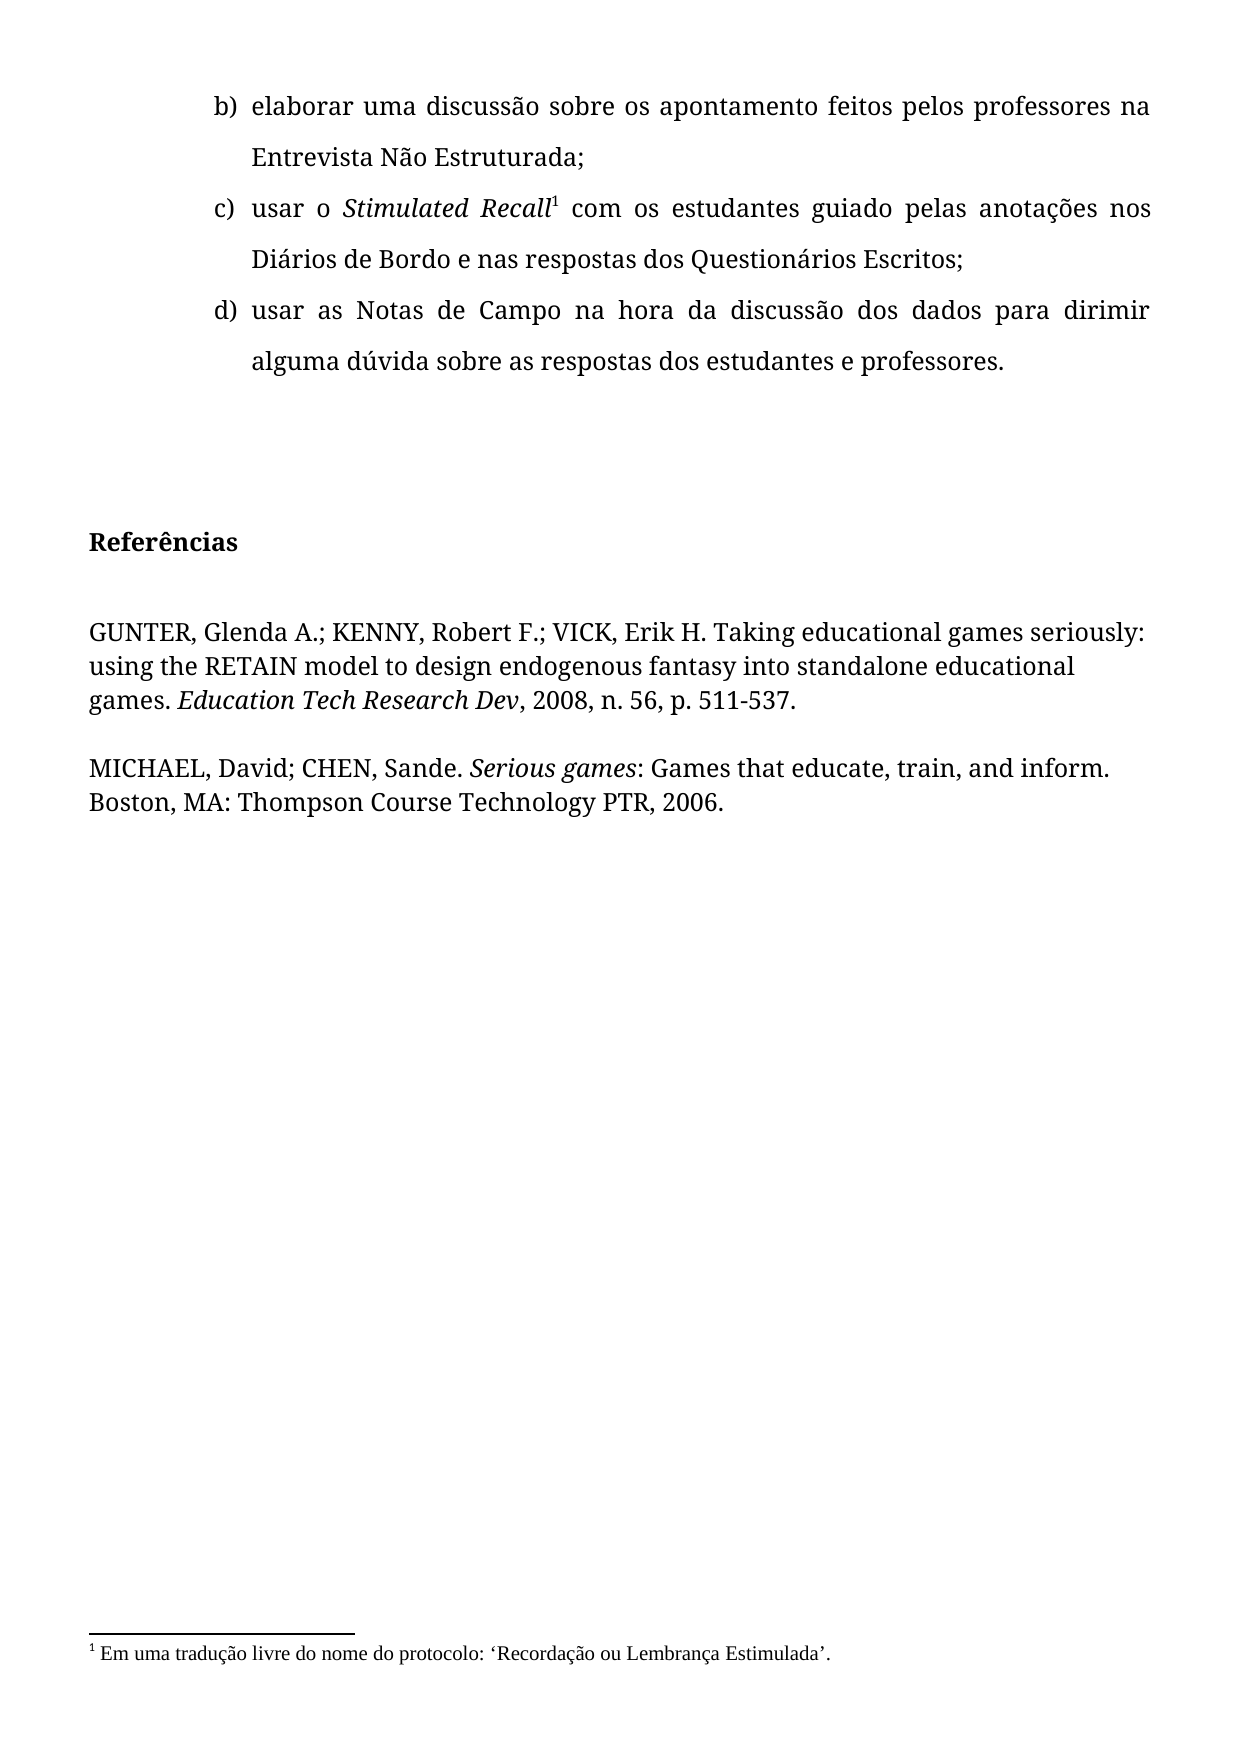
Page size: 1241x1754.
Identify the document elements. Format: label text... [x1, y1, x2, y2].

text MICHAEL, David; CHEN, Sande. Serious games: Games that educate, train, and inform. Boston, MA: Thompson Course Technology PTR, 2006. [89, 751, 1152, 819]
text GUNTER, Glenda A.; KENNY, Robert F.; VICK, Erik H. Taking educational games seriously: using the RETAIN model to design endogenous fantasy into standalone educational games. Education Tech Research Dev, 2008, n. 56, p. 511-537. [89, 614, 1152, 717]
list usar o Stimulated Recall com os estudantes guiado pelas anotações nos Diários de Bordo e nas respostas dos Questionários Escritos; [214, 191, 1152, 276]
text Referências [89, 524, 1152, 558]
list usar as Notas de Campo na hora da discussão dos dados para dirimir alguma dúvida sobre as respostas dos estudantes e professores. [214, 293, 1152, 378]
list elaborar uma discussão sobre os apontamento feitos pelos professores na Entrevista Não Estruturada; [214, 89, 1152, 174]
